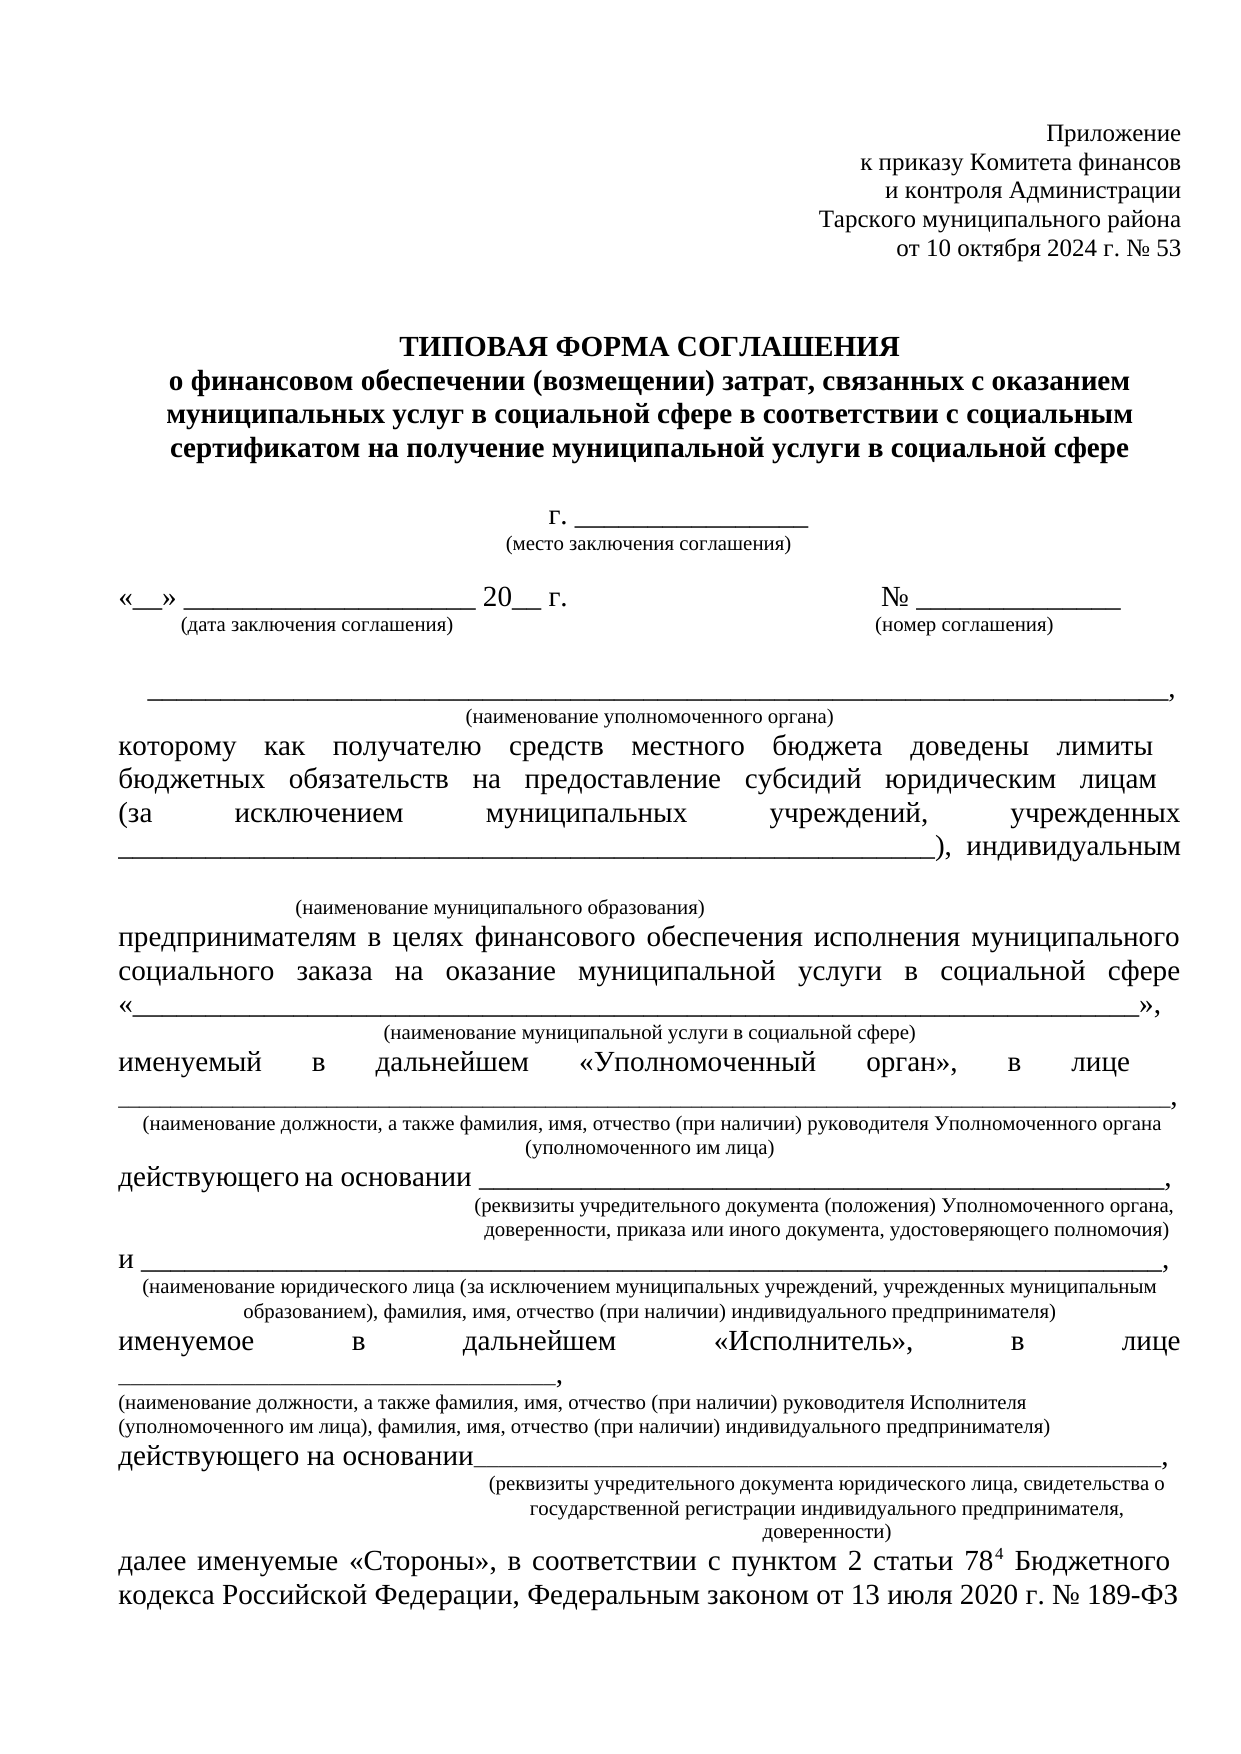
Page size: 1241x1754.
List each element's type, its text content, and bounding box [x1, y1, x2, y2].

text (наименование юридического лица (за исключением муниципальных учреждений, учрежденных муниципальным образованием), фамилия, имя, отчество (при наличии) индивидуального предпринимателя) [118, 1274, 1181, 1323]
text (наименование должности, а также фамилия, имя, отчество (при наличии) руководителя Исполнителя (уполномоченного им лица), фамилия, имя, отчество (при наличии) индивидуального предпринимателя) [118, 1390, 1181, 1438]
text г. ________________ [118, 497, 1181, 531]
text (место заключения соглашения) [118, 531, 1181, 555]
text и ______________________________________________________________________, [118, 1241, 1181, 1274]
text (реквизиты учредительного документа (положения) Уполномоченного органа, доверенности, приказа или иного документа, удостоверяющего полномочия) [472, 1193, 1181, 1241]
text ТИПОВАЯ ФОРМА СОГЛАШЕНИЯ [118, 329, 1181, 363]
text именуемое в дальнейшем «Исполнитель», в лице ___________________________________, [118, 1323, 1181, 1390]
text о финансовом обеспечении (возмещении) затрат, связанных с оказанием муниципальных услуг в социальной сфере в соответствии с социальным сертификатом на получение муниципальной услуги в социальной сфере [118, 363, 1181, 463]
text (реквизиты учредительного документа юридического лица, свидетельства о государственной регистрации индивидуального предпринимателя, доверенности) [472, 1471, 1181, 1543]
text к приказу Комитета финансов [118, 147, 1181, 176]
text действующего на основании_______________________________________________________, [118, 1438, 1181, 1471]
text Тарского муниципального района [118, 204, 1181, 233]
text Приложение [118, 118, 1181, 147]
text предпринимателям в целях финансового обеспечения исполнения муниципального социального заказа на оказание муниципальной услуги в социальной сфере «_____________________________________________________________________», [118, 919, 1181, 1020]
text (наименование муниципальной услуги в социальной сфере) [118, 1020, 1181, 1044]
text (наименование должности, а также фамилия, имя, отчество (при наличии) руководителя Уполномоченного органа (уполномоченного им лица) [118, 1111, 1181, 1159]
text действующего на основании _______________________________________________, [118, 1159, 1181, 1193]
text именуемый в дальнейшем «Уполномоченный орган», в лице _____________________________________________________________________________________________________, [118, 1044, 1181, 1111]
text (наименование уполномоченного органа) [118, 703, 1181, 728]
text далее именуемые «Стороны», в соответствии с пунктом 2 статьи 784 Бюджетного кодекса Российской Федерации, Федеральным законом от 13 июля 2020 г. № 189-ФЗ [118, 1543, 1181, 1611]
text от 10 октября 2024 г. № 53 [827, 233, 1181, 262]
text которому как получателю средств местного бюджета доведены лимиты бюджетных обязательств на предоставление субсидий юридическим лицам (за исключением муниципальных учреждений, учрежденных ________________________________________________________), индивидуальным (наименование муниципального образования) [118, 728, 1181, 919]
text ______________________________________________________________________, [118, 670, 1181, 703]
text «__» ____________________ 20__ г. № ______________ [118, 579, 1181, 612]
text (дата заключения соглашения) (номер соглашения) [118, 612, 1181, 636]
text и контроля Администрации [118, 176, 1181, 204]
